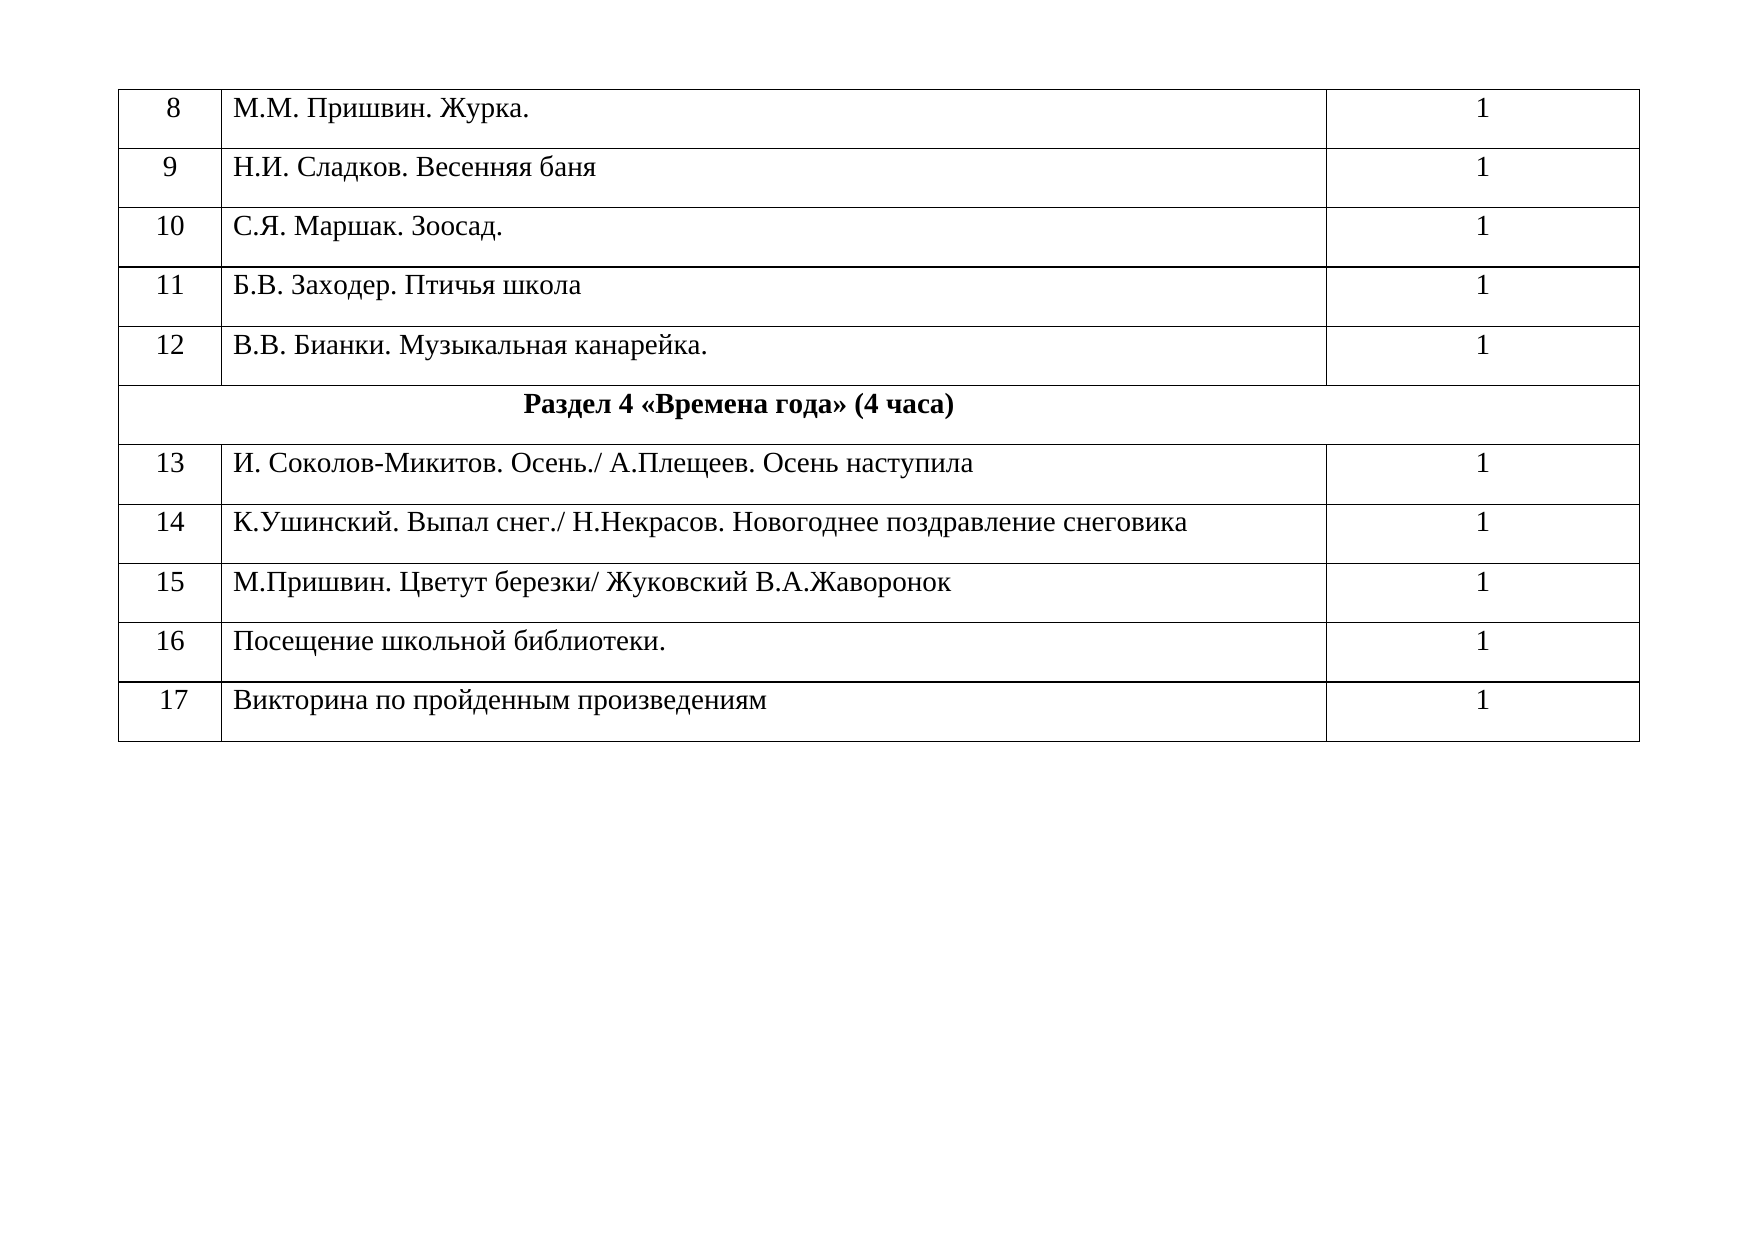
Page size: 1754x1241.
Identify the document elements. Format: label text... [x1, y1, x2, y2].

table_cell В.В. Бианки. Музыкальная канарейка. [222, 327, 1326, 385]
table_cell 10 [119, 208, 221, 266]
table_cell С.Я. Маршак. Зоосад. [222, 208, 1326, 266]
table_cell 16 [119, 623, 221, 681]
table_cell 12 [119, 327, 221, 385]
table_cell Раздел 4 «Времена года» (4 часа) [119, 386, 1639, 444]
table_cell 9 [119, 149, 221, 207]
table_cell Посещение школьной библиотеки. [222, 623, 1326, 681]
table_cell 1 [1327, 149, 1639, 207]
table_cell Викторина по пройденным произведениям [222, 683, 1326, 741]
table_cell 14 [119, 505, 221, 563]
table_cell 1 [1327, 268, 1639, 326]
table_cell 1 [1327, 623, 1639, 681]
table_cell 15 [119, 564, 221, 622]
table_cell 17 [119, 683, 221, 741]
table_cell 13 [119, 445, 221, 503]
table_cell М.Пришвин. Цветут березки/ Жуковский В.А.Жаворонок [222, 564, 1326, 622]
table_cell 1 [1327, 90, 1639, 148]
table_cell 11 [119, 268, 221, 326]
table_cell И. Соколов-Микитов. Осень./ А.Плещеев. Осень наступила [222, 445, 1326, 503]
table_cell М.М. Пришвин. Журка. [222, 90, 1326, 148]
table_cell 1 [1327, 208, 1639, 266]
table_cell 1 [1327, 683, 1639, 741]
table_cell Н.И. Сладков. Весенняя баня [222, 149, 1326, 207]
table_cell 1 [1327, 445, 1639, 503]
table_cell Б.В. Заходер. Птичья школа [222, 268, 1326, 326]
table_cell 8 [119, 90, 221, 148]
table_cell 1 [1327, 505, 1639, 563]
table_cell К.Ушинский. Выпал снег./ Н.Некрасов. Новогоднее поздравление снеговика [222, 505, 1326, 563]
table_cell 1 [1327, 327, 1639, 385]
table_cell 1 [1327, 564, 1639, 622]
